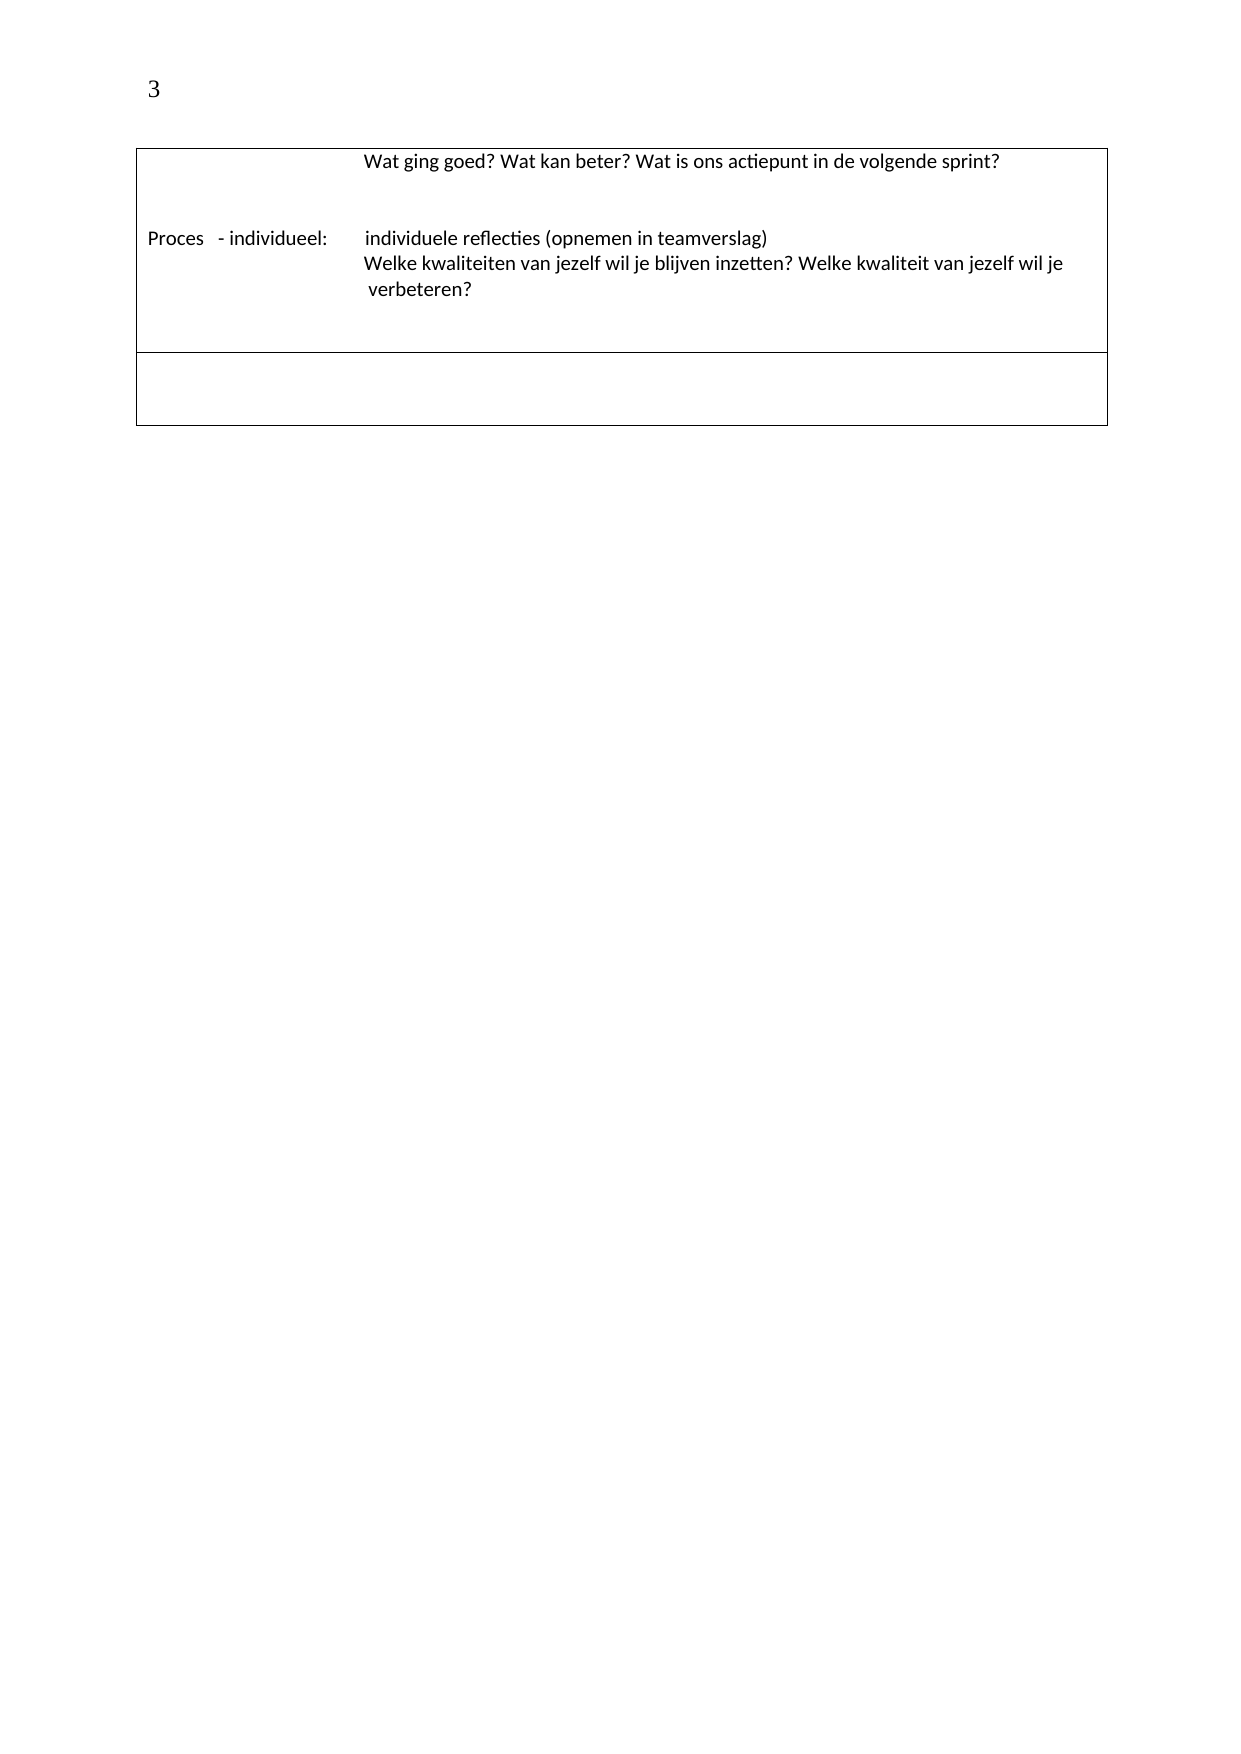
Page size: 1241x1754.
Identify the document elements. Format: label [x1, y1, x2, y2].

table_cell [137, 149, 1107, 352]
table_cell [137, 353, 1107, 424]
